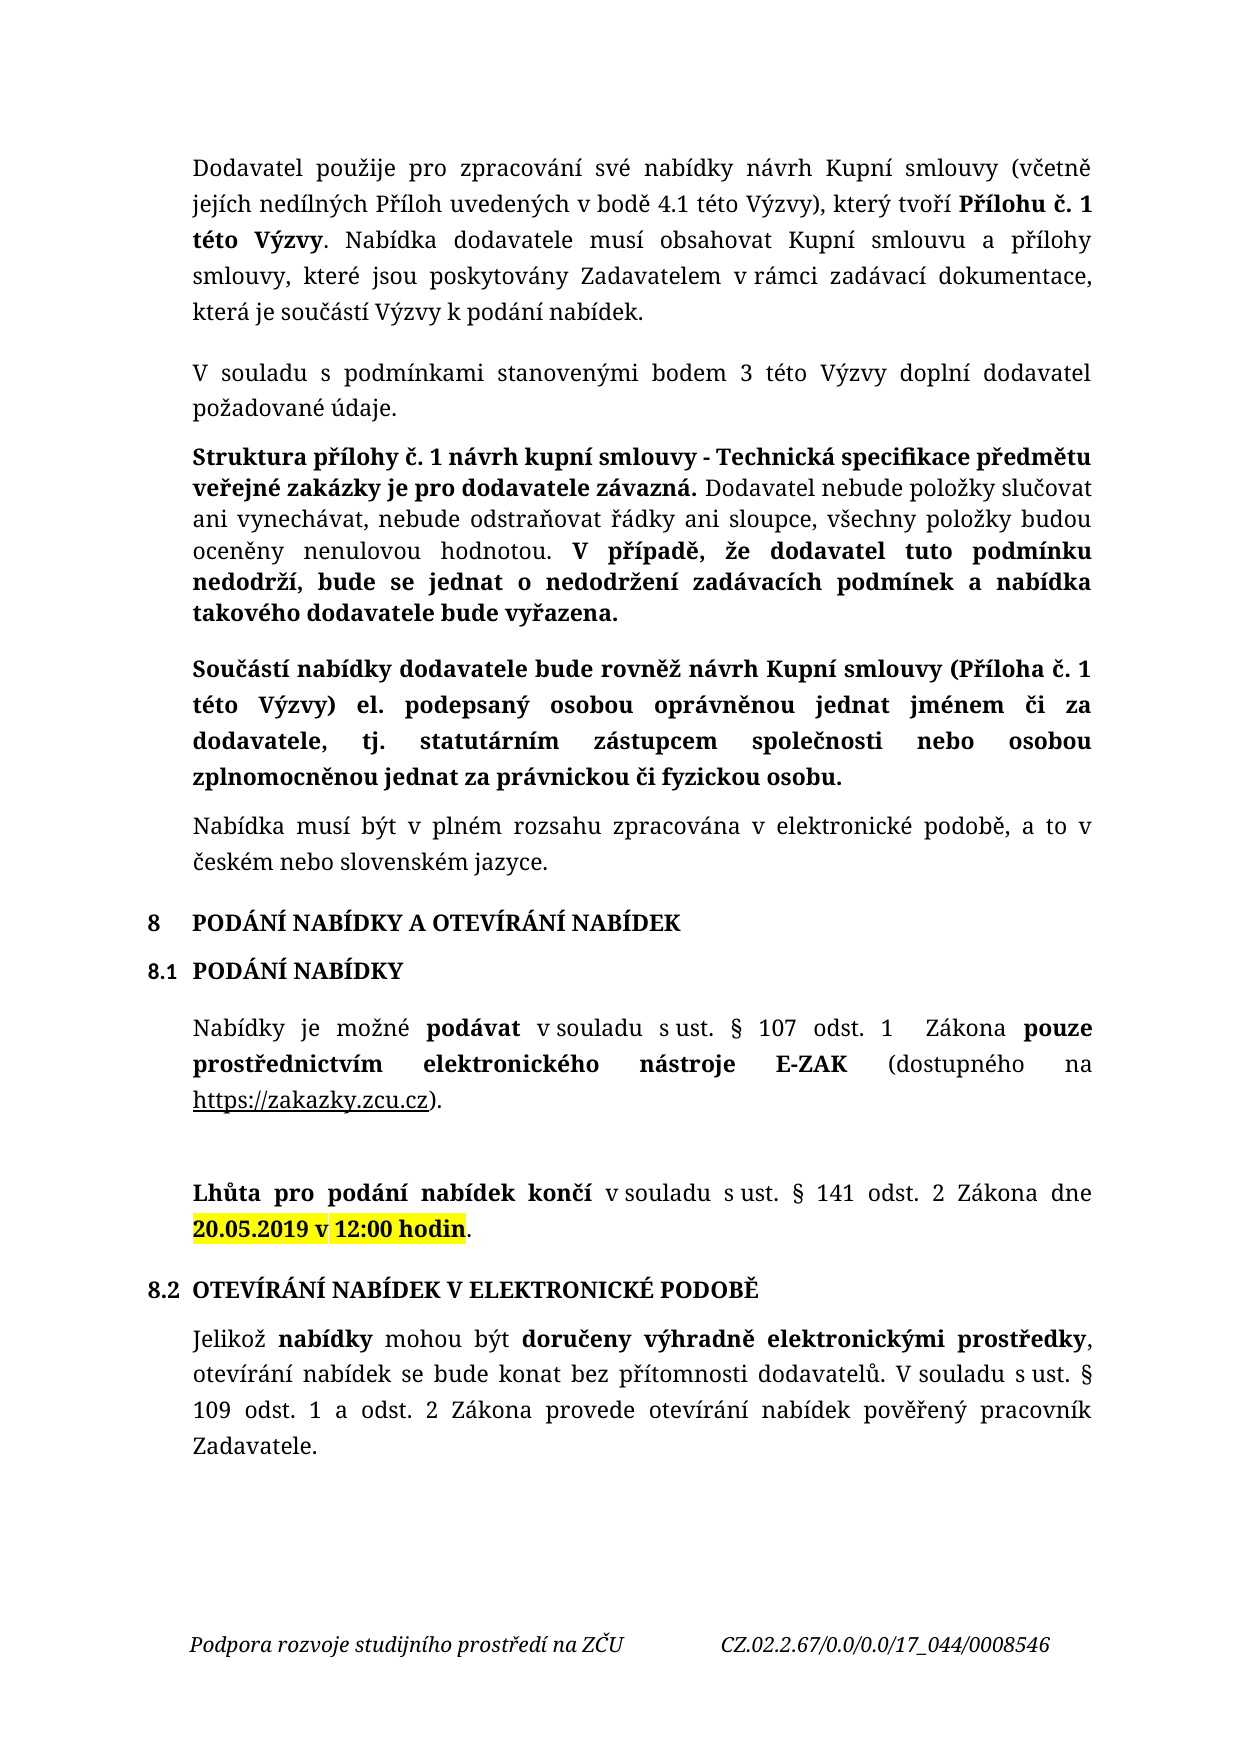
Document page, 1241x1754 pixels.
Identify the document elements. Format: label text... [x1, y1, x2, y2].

subtitle 8 PODÁNÍ NABÍDKY A OTEVÍRÁNÍ NABÍDEK [147, 906, 1093, 938]
text Lhůta pro podání nabídek končí v souladu s ust. § 141 odst. 2 Zákona dne 20.05.2019 v 12:00 hodin. [193, 1177, 1093, 1244]
text Jelikož nabídky mohou být doručeny výhradně elektronickými prostředky, otevírání nabídek se bude konat bez přítomnosti dodavatelů. V souladu s ust. § 109 odst. 1 a odst. 2 Zákona provede otevírání nabídek pověřený pracovník Zadavatele. [193, 1322, 1093, 1462]
subtitle 8.2 OTEVÍRÁNÍ NABÍDEK V ELEKTRONICKÉ PODOBĚ [148, 1274, 1093, 1305]
text V souladu s podmínkami stanovenými bodem 3 této Výzvy doplní dodavatel požadované údaje. [192, 356, 1093, 424]
text Dodavatel použije pro zpracování své nabídky návrh Kupní smlouvy (včetně jejích nedílných Příloh uvedených v bodě 4.1 této Výzvy), který tvoří Přílohu č. 1 této Výzvy. Nabídka dodavatele musí obsahovat Kupní smlouvu a přílohy smlouvy, které jsou poskytovány Zadavatelem v rámci zadávací dokumentace, která je součástí Výzvy k podání nabídek. [192, 152, 1093, 327]
text 8.1 PODÁNÍ NABÍDKY [148, 955, 1093, 986]
text Nabídky je možné podávat v souladu s ust. § 107 odst. 1 Zákona pouze prostřednictvím elektronického nástroje E-ZAK (dostupného na https://zakazky.zcu.cz). [193, 1012, 1093, 1115]
text Součástí nabídky dodavatele bude rovněž návrh Kupní smlouvy (Příloha č. 1 této Výzvy) el. podepsaný osobou oprávněnou jednat jménem či za dodavatele, tj. statutárním zástupcem společnosti nebo osobou zplnomocněnou jednat za právnickou či fyzickou osobu. [192, 653, 1093, 792]
text Struktura přílohy č. 1 návrh kupní smlouvy - Technická specifikace předmětu veřejné zakázky je pro dodavatele závazná. Dodavatel nebude položky slučovat ani vynechávat, nebude odstraňovat řádky ani sloupce, všechny položky budou oceněny nenulovou hodnotou. V případě, že dodavatel tuto podmínku nedodrží, bude se jednat o nedodržení zadávacích podmínek a nabídka takového dodavatele bude vyřazena. [192, 441, 1093, 628]
text Nabídka musí být v plném rozsahu zpracována v elektronické podobě, a to v českém nebo slovenském jazyce. [193, 809, 1093, 877]
